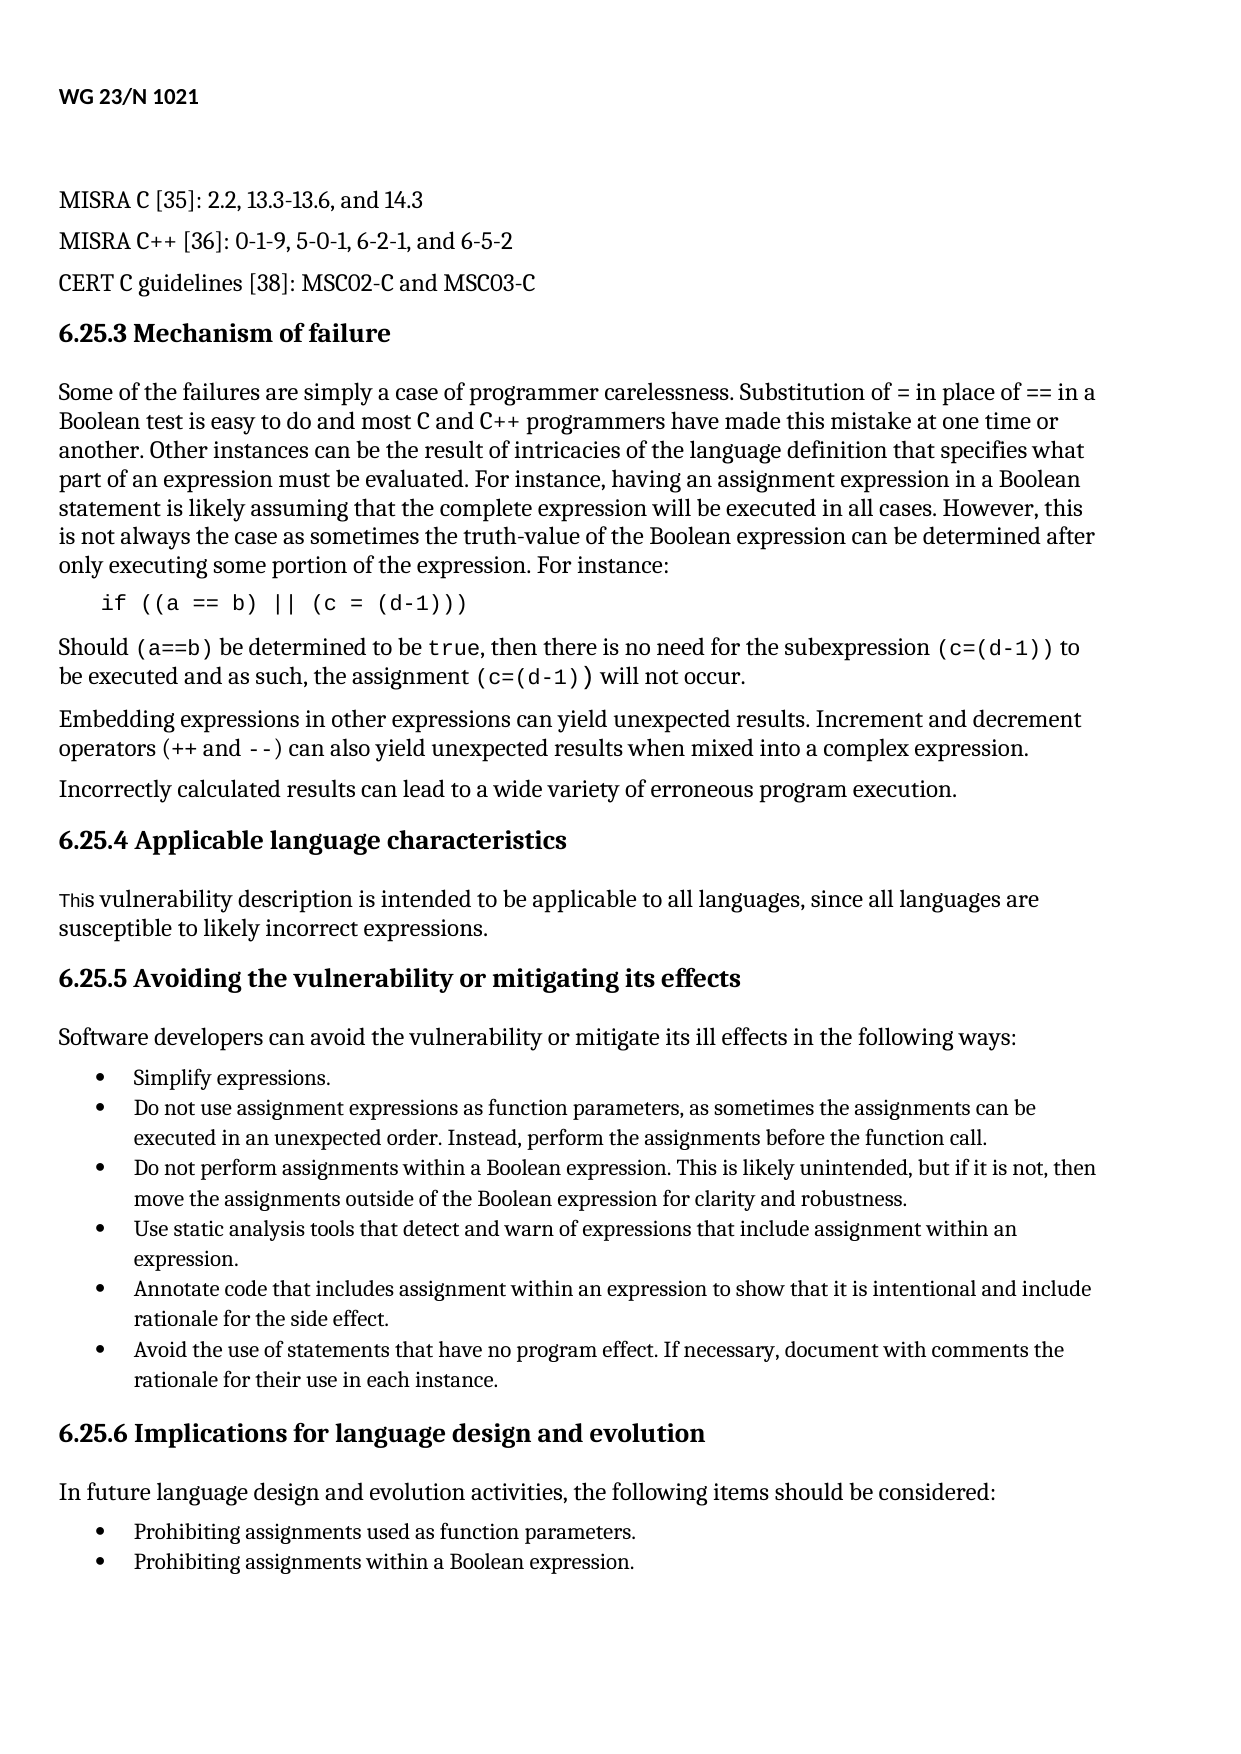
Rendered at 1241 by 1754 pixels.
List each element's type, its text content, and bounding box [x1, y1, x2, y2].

subtitle 6.25.4 Applicable language characteristics [58, 825, 1099, 856]
text CERT C guidelines [38]: MSC02-C and MSC03-C [58, 268, 1099, 297]
list Prohibiting assignments within a Boolean expression. [96, 1549, 1099, 1576]
list Simplify expressions. [96, 1064, 1099, 1091]
text Some of the failures are simply a case of programmer carelessness. Substitution of = in place of == in a Boolean test is easy to do and most C and C++ programmers have made this mistake at one time or another. Other instances can be the result of intricacies of the language definition that specifies what part of an expression must be evaluated. For instance, having an assignment expression in a Boolean statement is likely assuming that the complete expression will be executed in all cases. However, this is not always the case as sometimes the truth-value of the Boolean expression can be determined after only executing some portion of the expression. For instance: [58, 378, 1099, 580]
list Do not use assignment expressions as function parameters, as sometimes the assignments can be executed in an unexpected order. Instead, perform the assignments before the function call. [96, 1095, 1099, 1151]
text Incorrectly calculated results can lead to a wide variety of erroneous program execution. [58, 775, 1099, 804]
list Annotate code that includes assignment within an expression to show that it is intentional and include rationale for the side effect. [96, 1276, 1099, 1332]
list Prohibiting assignments used as function parameters. [96, 1519, 1099, 1545]
text MISRA C [35]: 2.2, 13.3-13.6, and 14.3 [58, 186, 1099, 215]
text Should (a==b) be determined to be true, then there is no need for the subexpression (c=(d-1)) to be executed and as such, the assignment (c=(d-1)) will not occur. [58, 633, 1099, 692]
subtitle 6.25.5 Avoiding the vulnerability or mitigating its effects [58, 963, 1099, 994]
text In future language design and evolution activities, the following items should be considered: [58, 1478, 1099, 1506]
subtitle 6.25.6 Implications for language design and evolution [58, 1418, 1099, 1449]
list Avoid the use of statements that have no program effect. If necessary, document with comments the rationale for their use in each instance. [96, 1336, 1099, 1393]
text Embedding expressions in other expressions can yield unexpected results. Increment and decrement operators (++ and --) can also yield unexpected results when mixed into a complex expression. [58, 705, 1099, 763]
subtitle 6.25.3 Mechanism of failure [58, 318, 1099, 349]
text Software developers can avoid the vulnerability or mitigate its ill effects in the following ways: [58, 1023, 1099, 1052]
list Do not perform assignments within a Boolean expression. This is likely unintended, but if it is not, then move the assignments outside of the Boolean expression for clarity and robustness. [96, 1155, 1099, 1212]
text if ((a == b) || (c = (d-1))) [101, 592, 1099, 617]
text MISRA C++ [36]: 0-1-9, 5-0-1, 6-2-1, and 6-5-2 [58, 227, 1099, 256]
list Use static analysis tools that detect and warn of expressions that include assignment within an expression. [96, 1216, 1099, 1272]
text This vulnerability description is intended to be applicable to all languages, since all languages are susceptible to likely incorrect expressions. [58, 885, 1099, 942]
